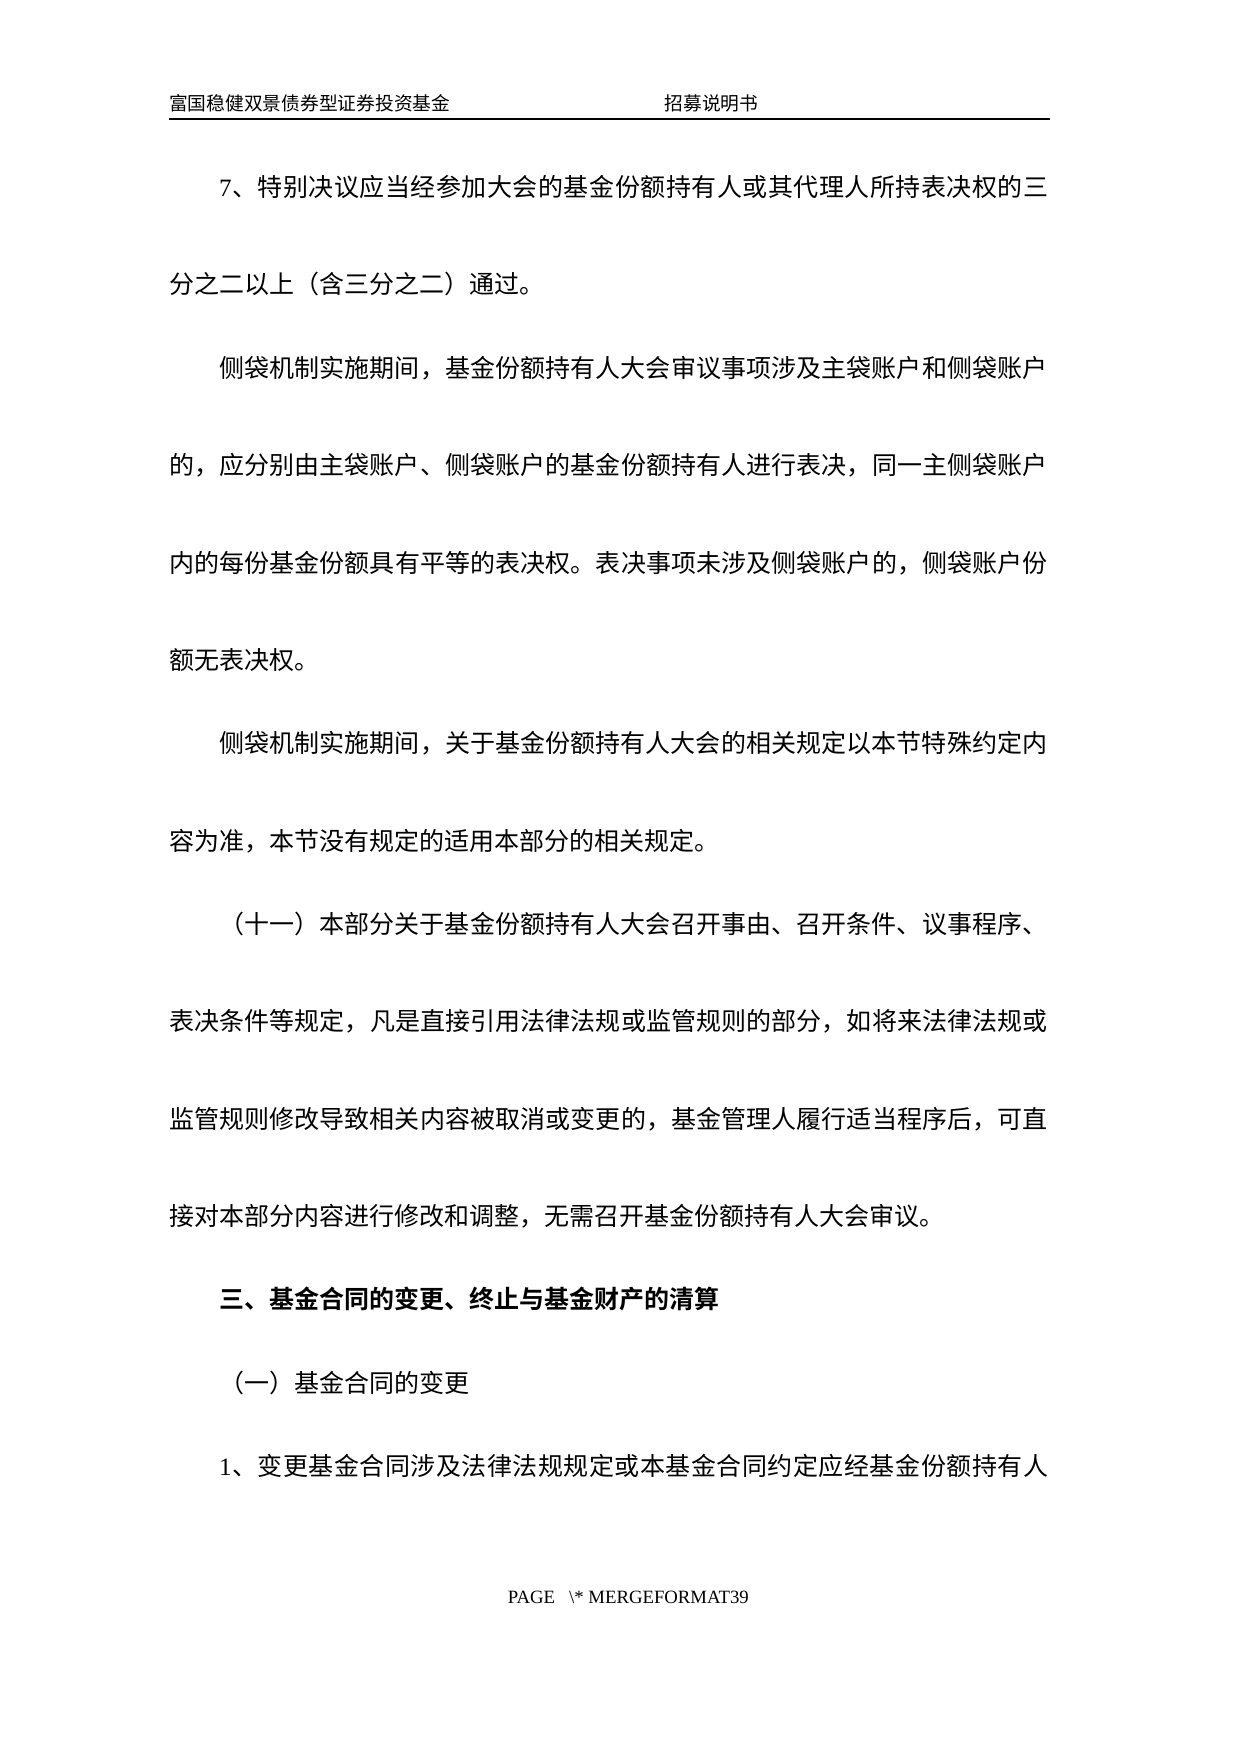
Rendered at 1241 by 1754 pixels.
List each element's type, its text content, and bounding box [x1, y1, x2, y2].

text （一）基金合同的变更 [169, 1349, 1050, 1414]
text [169, 1432, 1050, 1497]
text 侧袋机制实施期间，基金份额持有人大会审议事项涉及主袋账户和侧袋账户的，应分别由主袋账户、侧袋账户的基金份额持有人进行表决，同一主侧袋账户内的每份基金份额具有平等的表决权。表决事项未涉及侧袋账户的，侧袋账户份额无表决权。 [169, 334, 1050, 691]
text 7、特别决议应当经参加大会的基金份额持有人或其代理人所持表决权的三分之二以上（含三分之二）通过。 [169, 153, 1050, 316]
text 三、基金合同的变更、终止与基金财产的清算 [169, 1266, 1050, 1331]
text 侧袋机制实施期间，关于基金份额持有人大会的相关规定以本节特殊约定内容为准，本节没有规定的适用本部分的相关规定。 [169, 709, 1050, 872]
text （十一）本部分关于基金份额持有人大会召开事由、召开条件、议事程序、表决条件等规定，凡是直接引用法律法规或监管规则的部分，如将来法律法规或监管规则修改导致相关内容被取消或变更的，基金管理人履行适当程序后，可直接对本部分内容进行修改和调整，无需召开基金份额持有人大会审议。 [169, 890, 1050, 1247]
